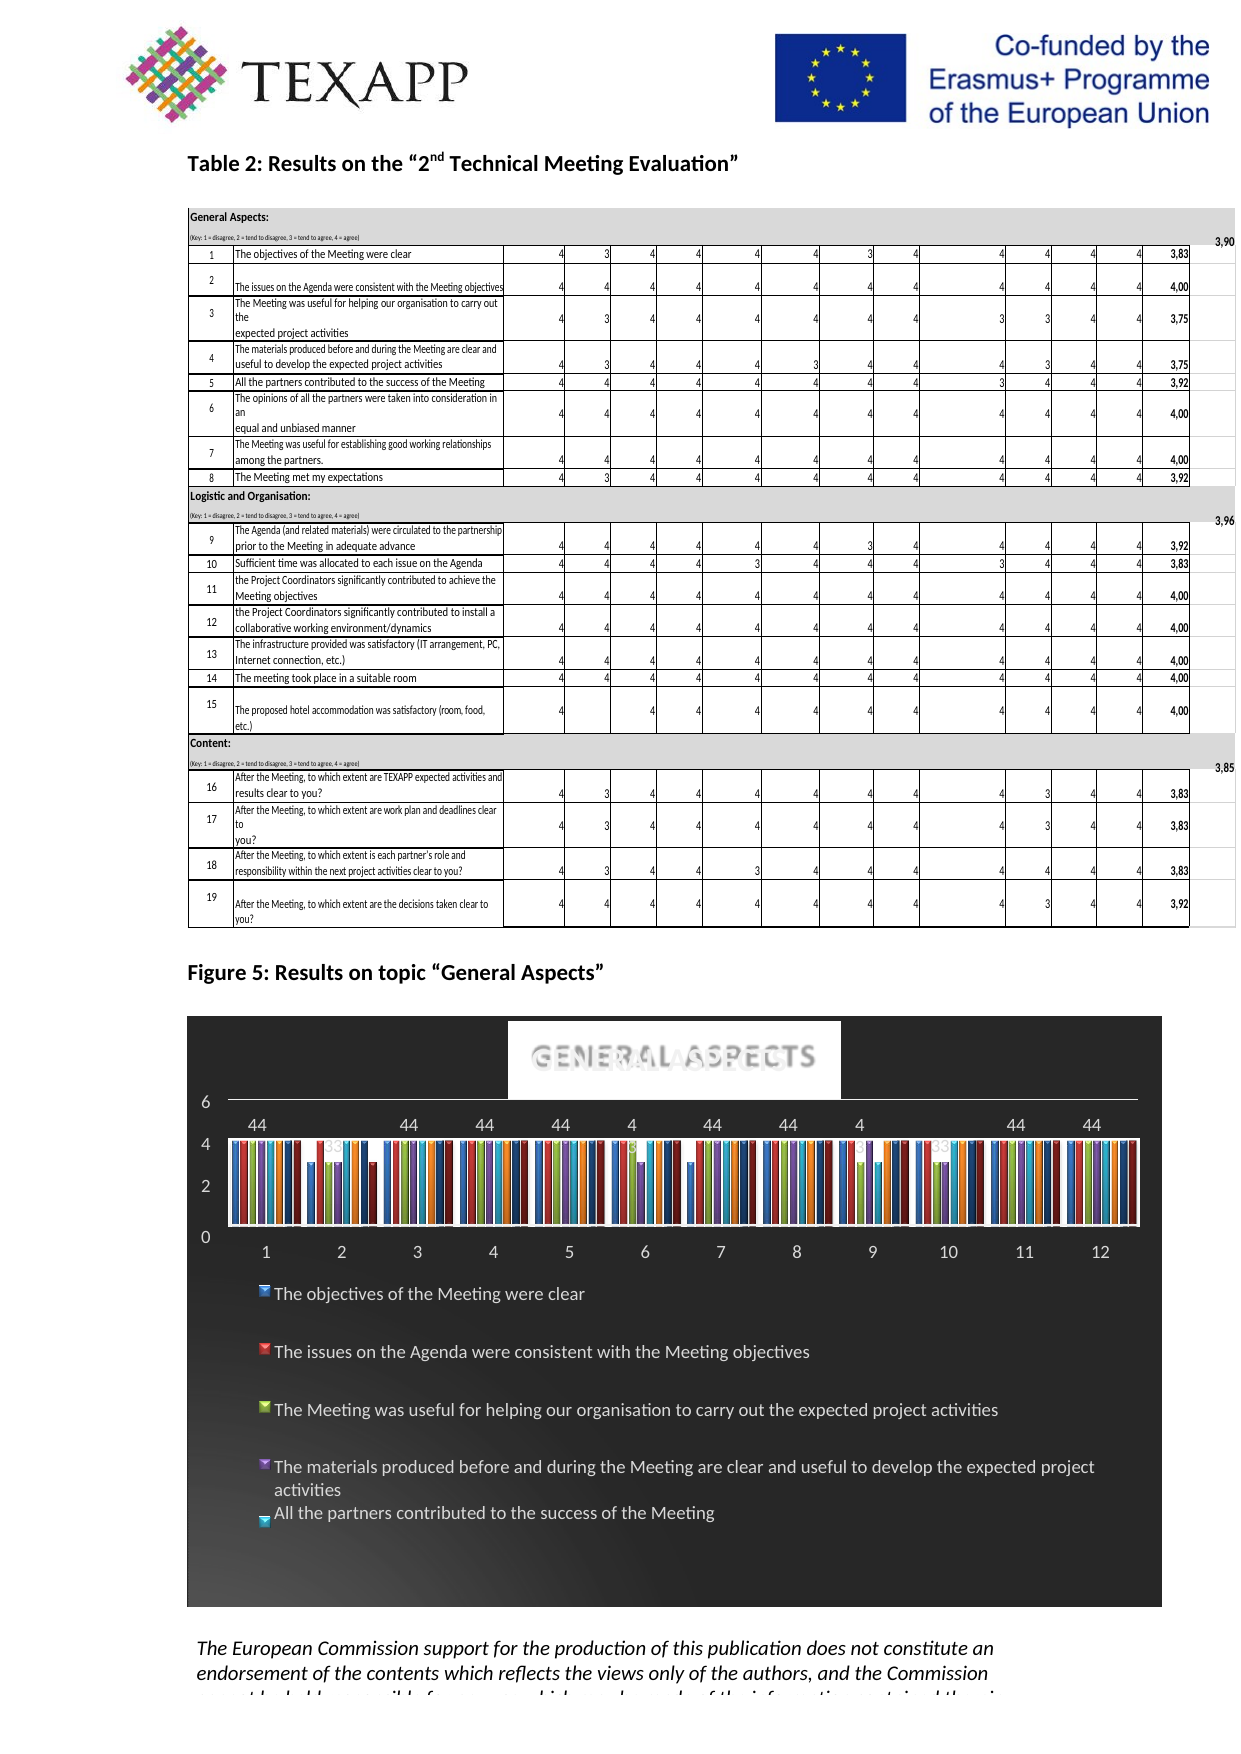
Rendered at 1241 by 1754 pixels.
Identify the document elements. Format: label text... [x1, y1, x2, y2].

table_cell 4 [504, 670, 564, 686]
table_cell 4 [920, 264, 1005, 295]
table_cell 4 [565, 573, 610, 604]
table_cell 4 [874, 803, 919, 847]
table_cell 4 [504, 880, 564, 926]
table_cell 4 [920, 848, 1005, 879]
table_cell 4 [1097, 246, 1142, 262]
table_cell The Agenda (and related materials) were circulated to the partnership prior to the Meeting in adequate advance [234, 524, 503, 554]
table_cell 3 [703, 848, 761, 879]
table_cell 4 [920, 469, 1005, 486]
table_cell 4 [611, 264, 656, 295]
table_cell 4 [1097, 573, 1142, 604]
table_cell 4 [920, 437, 1005, 468]
table_cell 13 [189, 638, 233, 668]
table_cell 4 [1097, 687, 1142, 733]
table_cell After the Meeting, to which extent is each partner’s role and responsibility within the next project activities clear to you? [234, 849, 503, 879]
table_cell 3,92 [1143, 374, 1189, 390]
table_cell 4 [504, 573, 564, 604]
table_cell 4 [762, 880, 819, 926]
table_cell 4 [565, 374, 610, 390]
table_cell 3,83 [1143, 246, 1189, 262]
table_cell 4 [703, 246, 761, 262]
table_cell 4 [611, 803, 656, 847]
table_cell 4 [874, 469, 919, 486]
table_cell 4 [920, 637, 1005, 668]
table_cell 4,00 [1143, 264, 1189, 295]
table_cell 4 [657, 555, 702, 572]
table_cell 4 [1097, 770, 1142, 802]
table_cell 3,75 [1143, 341, 1189, 373]
table_cell 4 [657, 341, 702, 373]
table_cell 4 [703, 374, 761, 390]
table_cell 4 [565, 437, 610, 468]
table_cell [1190, 848, 1235, 879]
table_cell 4,00 [1143, 437, 1189, 468]
table_cell 4 [657, 374, 702, 390]
table_cell 4 [762, 770, 819, 802]
table_cell [1190, 637, 1235, 668]
table_cell 4 [1006, 573, 1051, 604]
table_cell The Meeting met my expectations [234, 470, 503, 486]
table_cell 4 [565, 637, 610, 668]
table_cell 4,00 [1143, 573, 1189, 604]
table_cell 4 [611, 374, 656, 390]
table_cell [1190, 687, 1235, 733]
table_cell 4 [657, 803, 702, 847]
table_cell 6 [189, 392, 233, 436]
table_cell 4 [762, 246, 819, 262]
table_cell 4 [762, 687, 819, 733]
table_cell The meeting took place in a suitable room [234, 670, 503, 686]
table_cell The Meeting was useful for establishing good working relationships among the partners. [234, 437, 503, 468]
table_cell 4 [1052, 605, 1096, 636]
table_cell 4 [820, 770, 873, 802]
table_cell 4 [1097, 803, 1142, 847]
table_cell 4 [820, 573, 873, 604]
table_cell 2 [189, 264, 233, 295]
table_cell 4 [820, 469, 873, 486]
table_cell 4 [762, 803, 819, 847]
table_cell 4 [1006, 670, 1051, 686]
table_cell 4 [504, 803, 564, 847]
table_cell 4 [1052, 374, 1096, 390]
table_cell 4 [874, 391, 919, 436]
table_cell 4 [565, 264, 610, 295]
table_cell 4 [1052, 555, 1096, 572]
table_cell 8 [189, 470, 233, 486]
table_cell 4 [1097, 341, 1142, 373]
table_cell 4 [762, 848, 819, 879]
table_cell 4 [1006, 391, 1051, 436]
table_cell 14 [189, 670, 233, 686]
table_cell 4 [657, 687, 702, 733]
table_cell 4 [703, 573, 761, 604]
table_cell 4 [874, 374, 919, 390]
table_cell 4 [920, 880, 1005, 926]
table_cell 4 [657, 437, 702, 468]
table_cell [1190, 245, 1235, 262]
table_cell 4 [703, 264, 761, 295]
table_cell 4 [504, 437, 564, 468]
table_cell 4 [762, 605, 819, 636]
table_cell 4 [762, 264, 819, 295]
table_cell 4 [820, 296, 873, 340]
table_cell 7 [189, 437, 233, 468]
table_cell 4 [611, 555, 656, 572]
table_cell 4 [504, 246, 564, 262]
table_cell 4 [874, 670, 919, 686]
table_cell 3,92 [1143, 469, 1189, 486]
table_cell 4 [504, 391, 564, 436]
table_cell 4 [657, 605, 702, 636]
table_cell 4 [920, 687, 1005, 733]
table_cell 4 [1097, 880, 1142, 926]
table_cell 4 [611, 296, 656, 340]
table_cell 4 [703, 391, 761, 436]
table_cell 4 [504, 687, 564, 733]
table_cell 4 [762, 573, 819, 604]
table_cell 3,92 [1143, 523, 1189, 554]
table_cell 3,83 [1143, 803, 1189, 847]
table_cell 10 [189, 556, 233, 572]
table_cell 4 [1097, 391, 1142, 436]
table_cell 3 [1006, 770, 1051, 802]
table_cell Logistic and Organisation: (Key: 1 = disagree, 2 = tend to disagree, 3 = tend to agree, 4 = agree) 3,96 [189, 486, 1235, 522]
table_cell 4 [920, 605, 1005, 636]
table_cell 4 [762, 523, 819, 554]
table_cell 4 [657, 573, 702, 604]
table_cell Content: (Key: 1 = disagree, 2 = tend to disagree, 3 = tend to agree, 4 = agree) 3,85 [189, 733, 1235, 769]
table_cell 4 [1097, 670, 1142, 686]
table_cell 4 [611, 437, 656, 468]
table_cell 16 [189, 771, 233, 802]
table_cell 4 [920, 523, 1005, 554]
table_cell 4 [874, 341, 919, 373]
table_cell 4 [657, 637, 702, 668]
table_cell [1190, 391, 1235, 436]
table_cell 4 [920, 391, 1005, 436]
table_cell 4 [504, 264, 564, 295]
table_cell 4 [1052, 296, 1096, 340]
table_cell 4 [611, 670, 656, 686]
table_cell 4 [1052, 770, 1096, 802]
table_cell 4 [504, 848, 564, 879]
table_cell 4,00 [1143, 605, 1189, 636]
table_cell 9 [189, 524, 233, 554]
table_cell 4 [565, 605, 610, 636]
table_cell 4 [1006, 264, 1051, 295]
table_cell 4 [920, 803, 1005, 847]
table_cell 4 [703, 803, 761, 847]
table_cell 3 [565, 770, 610, 802]
table_cell 4 [504, 341, 564, 373]
table_cell 4 [1052, 469, 1096, 486]
table_cell 4 [1052, 637, 1096, 668]
subtitle Table 2: Results on the “2nd Technical Meeting Evaluation” [187, 149, 1240, 177]
table_cell 4 [1006, 523, 1051, 554]
table_cell 4 [920, 246, 1005, 262]
table_cell 4 [874, 880, 919, 926]
table_cell 4 [820, 687, 873, 733]
table_cell 4 [703, 469, 761, 486]
table_cell 4 [820, 605, 873, 636]
table_cell 4 [1052, 246, 1096, 262]
table_cell 4 [703, 437, 761, 468]
table_cell 3,92 [1143, 880, 1189, 926]
table_cell 4 [611, 880, 656, 926]
table_cell 4 [762, 670, 819, 686]
table_cell 4 [1006, 246, 1051, 262]
table_cell 3 [820, 246, 873, 262]
table_cell [1190, 880, 1235, 926]
table_cell 3 [1006, 880, 1051, 926]
table_cell [1190, 437, 1235, 468]
table_cell [1190, 341, 1235, 373]
table_cell 4 [820, 637, 873, 668]
table_cell 4,00 [1143, 687, 1189, 733]
table_cell [1190, 803, 1235, 847]
table_cell 4 [762, 374, 819, 390]
table_cell 3,83 [1143, 555, 1189, 572]
table_cell 4 [657, 264, 702, 295]
table_cell [565, 687, 610, 733]
table_cell 4 [657, 880, 702, 926]
table_cell 4 [611, 637, 656, 668]
table_cell 4 [762, 637, 819, 668]
table_cell [1190, 522, 1235, 554]
table_cell 4 [1006, 687, 1051, 733]
table_cell 4 [703, 670, 761, 686]
table_cell 4 [657, 469, 702, 486]
table_cell 4 [611, 341, 656, 373]
subtitle Figure 5: Results on topic “General Aspects” [187, 958, 1240, 986]
picture [115, 20, 470, 134]
table_cell 4 [762, 555, 819, 572]
table_cell 4,00 [1143, 391, 1189, 436]
table_cell 4 [874, 848, 919, 879]
table_cell 4 [1006, 437, 1051, 468]
table_cell 3 [565, 848, 610, 879]
table_cell 3,83 [1143, 770, 1189, 802]
table_cell 4 [1052, 264, 1096, 295]
table_cell Sufficient time was allocated to each issue on the Agenda [234, 556, 503, 572]
table_cell 4 [874, 246, 919, 262]
table_cell 4 [1052, 687, 1096, 733]
table_cell 4 [1006, 605, 1051, 636]
table_cell 4 [565, 391, 610, 436]
table_cell 4 [1097, 605, 1142, 636]
table_cell 3 [1006, 803, 1051, 847]
table_cell 4 [1052, 391, 1096, 436]
table_cell 4 [920, 770, 1005, 802]
table_cell 4 [1097, 264, 1142, 295]
table_cell 4 [874, 637, 919, 668]
table_cell 4 [1006, 848, 1051, 879]
table_cell All the partners contributed to the success of the Meeting [234, 375, 503, 390]
table_cell [1190, 264, 1235, 295]
table_cell 4 [657, 848, 702, 879]
table_cell 4 [920, 341, 1005, 373]
table_cell 4 [1052, 523, 1096, 554]
table_cell After the Meeting, to which extent are work plan and deadlines clear to you? [234, 803, 503, 847]
table_cell 4 [920, 670, 1005, 686]
table_cell 4 [874, 605, 919, 636]
table_cell 3 [189, 297, 233, 340]
table_cell 4 [820, 880, 873, 926]
table_cell 4 [820, 391, 873, 436]
table_cell the Project Coordinators significantly contributed to install a collaborative working environment/dynamics [234, 606, 503, 636]
table_cell 5 [189, 375, 233, 390]
table_cell 4 [1097, 374, 1142, 390]
table_cell 4 [1006, 469, 1051, 486]
table_cell 3 [920, 555, 1005, 572]
table_cell 4,00 [1143, 670, 1189, 686]
table_cell 4 [1006, 637, 1051, 668]
table_cell 3 [565, 341, 610, 373]
table_cell [1190, 670, 1235, 686]
table_cell 4 [874, 264, 919, 295]
table_cell 4 [874, 687, 919, 733]
table_cell 4 [703, 341, 761, 373]
table_cell 4 [1097, 469, 1142, 486]
table_cell 4 [657, 391, 702, 436]
table_cell 4 [504, 605, 564, 636]
table_cell 4 [504, 374, 564, 390]
table_cell 4 [1006, 555, 1051, 572]
table_cell 4 [1052, 341, 1096, 373]
table_cell 12 [189, 606, 233, 636]
table_cell 4 [920, 573, 1005, 604]
table_cell The infrastructure provided was satisfactory (IT arrangement, PC, Internet connection, etc.) [234, 638, 503, 668]
table_cell [1190, 374, 1235, 390]
table_cell 4 [703, 687, 761, 733]
table_cell 4 [1052, 573, 1096, 604]
table_cell 4 [1097, 555, 1142, 572]
table_cell 4 [504, 770, 564, 802]
table_cell 4 [762, 391, 819, 436]
table_cell 4 [1052, 437, 1096, 468]
table_cell 4 [1097, 296, 1142, 340]
table_cell 4,00 [1143, 637, 1189, 668]
table_cell 4 [504, 523, 564, 554]
table_header General Aspects: (Key: 1 = disagree, 2 = tend to disagree, 3 = tend to agree, 4 = agree) 3,90 [189, 208, 1235, 245]
table_cell 3 [565, 803, 610, 847]
table_cell 4 [703, 770, 761, 802]
table_cell 4 [874, 437, 919, 468]
table_cell [1190, 296, 1235, 340]
table_cell 4 [565, 880, 610, 926]
table_cell 4 [1052, 670, 1096, 686]
table_cell 4 [703, 880, 761, 926]
table_cell 4 [820, 803, 873, 847]
table_cell 4 [820, 264, 873, 295]
table_cell 4 [874, 296, 919, 340]
picture [774, 33, 1210, 129]
table_cell [1190, 769, 1235, 802]
table_cell 4 [820, 374, 873, 390]
table_cell 3 [1006, 341, 1051, 373]
table_cell 4 [611, 469, 656, 486]
table_cell [1190, 555, 1235, 572]
table_cell 4 [874, 573, 919, 604]
table_cell 3 [565, 296, 610, 340]
table_cell 4 [611, 770, 656, 802]
table_cell 4 [657, 296, 702, 340]
table_cell 4 [703, 296, 761, 340]
table_cell 4 [565, 670, 610, 686]
table_cell 4 [1052, 803, 1096, 847]
table_cell 4 [762, 296, 819, 340]
picture [187, 1016, 1162, 1607]
table_cell 4 [504, 296, 564, 340]
table_cell 4 [820, 555, 873, 572]
table_cell The objectives of the Meeting were clear [234, 246, 503, 262]
table_cell 4 [820, 670, 873, 686]
table_cell 1 [189, 246, 233, 262]
table_cell 4 [1097, 523, 1142, 554]
table_cell The proposed hotel accommodation was satisfactory (room, food, etc.) [234, 688, 503, 733]
table_cell The materials produced before and during the Meeting are clear and useful to develop the expected project activities [234, 342, 503, 373]
table_cell 3,75 [1143, 296, 1189, 340]
table_cell 4 [1097, 437, 1142, 468]
table_cell 3 [703, 555, 761, 572]
table_cell 3 [762, 341, 819, 373]
table_cell After the Meeting, to which extent are TEXAPP expected activities and results clear to you? [234, 771, 503, 802]
table_cell 4 [820, 848, 873, 879]
table_cell 4 [820, 341, 873, 373]
table_cell 4 [504, 555, 564, 572]
table_cell 4 [611, 605, 656, 636]
table_cell 3,83 [1143, 848, 1189, 879]
table_cell 4 [657, 246, 702, 262]
table_cell 4 [504, 469, 564, 486]
table_cell 11 [189, 573, 233, 604]
table_cell 4 [1097, 848, 1142, 879]
table_cell the Project Coordinators significantly contributed to achieve the Meeting objectives [234, 573, 503, 604]
table_cell The Meeting was useful for helping our organisation to carry out the expected project activities [234, 297, 503, 340]
table_cell 4 [874, 770, 919, 802]
table_cell The issues on the Agenda were consistent with the Meeting objectives [234, 264, 503, 295]
table_cell [1190, 469, 1235, 486]
table_cell 18 [189, 849, 233, 879]
table_cell 3 [565, 469, 610, 486]
table_cell 4 [611, 246, 656, 262]
table_cell 4 [657, 523, 702, 554]
table_cell 4 [611, 687, 656, 733]
table_cell 4 [703, 637, 761, 668]
table_cell 15 [189, 688, 233, 733]
table_cell [1190, 573, 1235, 604]
table_cell 4 [1052, 848, 1096, 879]
table_cell After the Meeting, to which extent are the decisions taken clear to you? [234, 881, 503, 926]
table_cell 4 [657, 770, 702, 802]
table_cell 4 [1097, 637, 1142, 668]
table_cell 4 [703, 605, 761, 636]
table_cell 4 [820, 437, 873, 468]
table_cell 4 [1006, 374, 1051, 390]
table_cell 4 [874, 555, 919, 572]
table_cell 4 [189, 342, 233, 373]
table_cell 4 [504, 637, 564, 668]
table_cell 3 [920, 374, 1005, 390]
table_cell 4 [611, 573, 656, 604]
table_cell 3 [565, 246, 610, 262]
table_cell 4 [611, 523, 656, 554]
table_cell 3 [820, 523, 873, 554]
table_cell 4 [611, 391, 656, 436]
table_cell 19 [189, 881, 233, 926]
table_cell 4 [611, 848, 656, 879]
table_cell 3 [1006, 296, 1051, 340]
table_cell 4 [565, 555, 610, 572]
table_cell 4 [874, 523, 919, 554]
table_cell 17 [189, 803, 233, 847]
table_cell 4 [703, 523, 761, 554]
table_cell [1190, 605, 1235, 636]
table_cell 4 [762, 437, 819, 468]
table_cell 3 [920, 296, 1005, 340]
table_cell 4 [657, 670, 702, 686]
table_cell 4 [565, 523, 610, 554]
table_cell 4 [762, 469, 819, 486]
table_cell 4 [1052, 880, 1096, 926]
table_cell The opinions of all the partners were taken into consideration in an equal and unbiased manner [234, 392, 503, 436]
